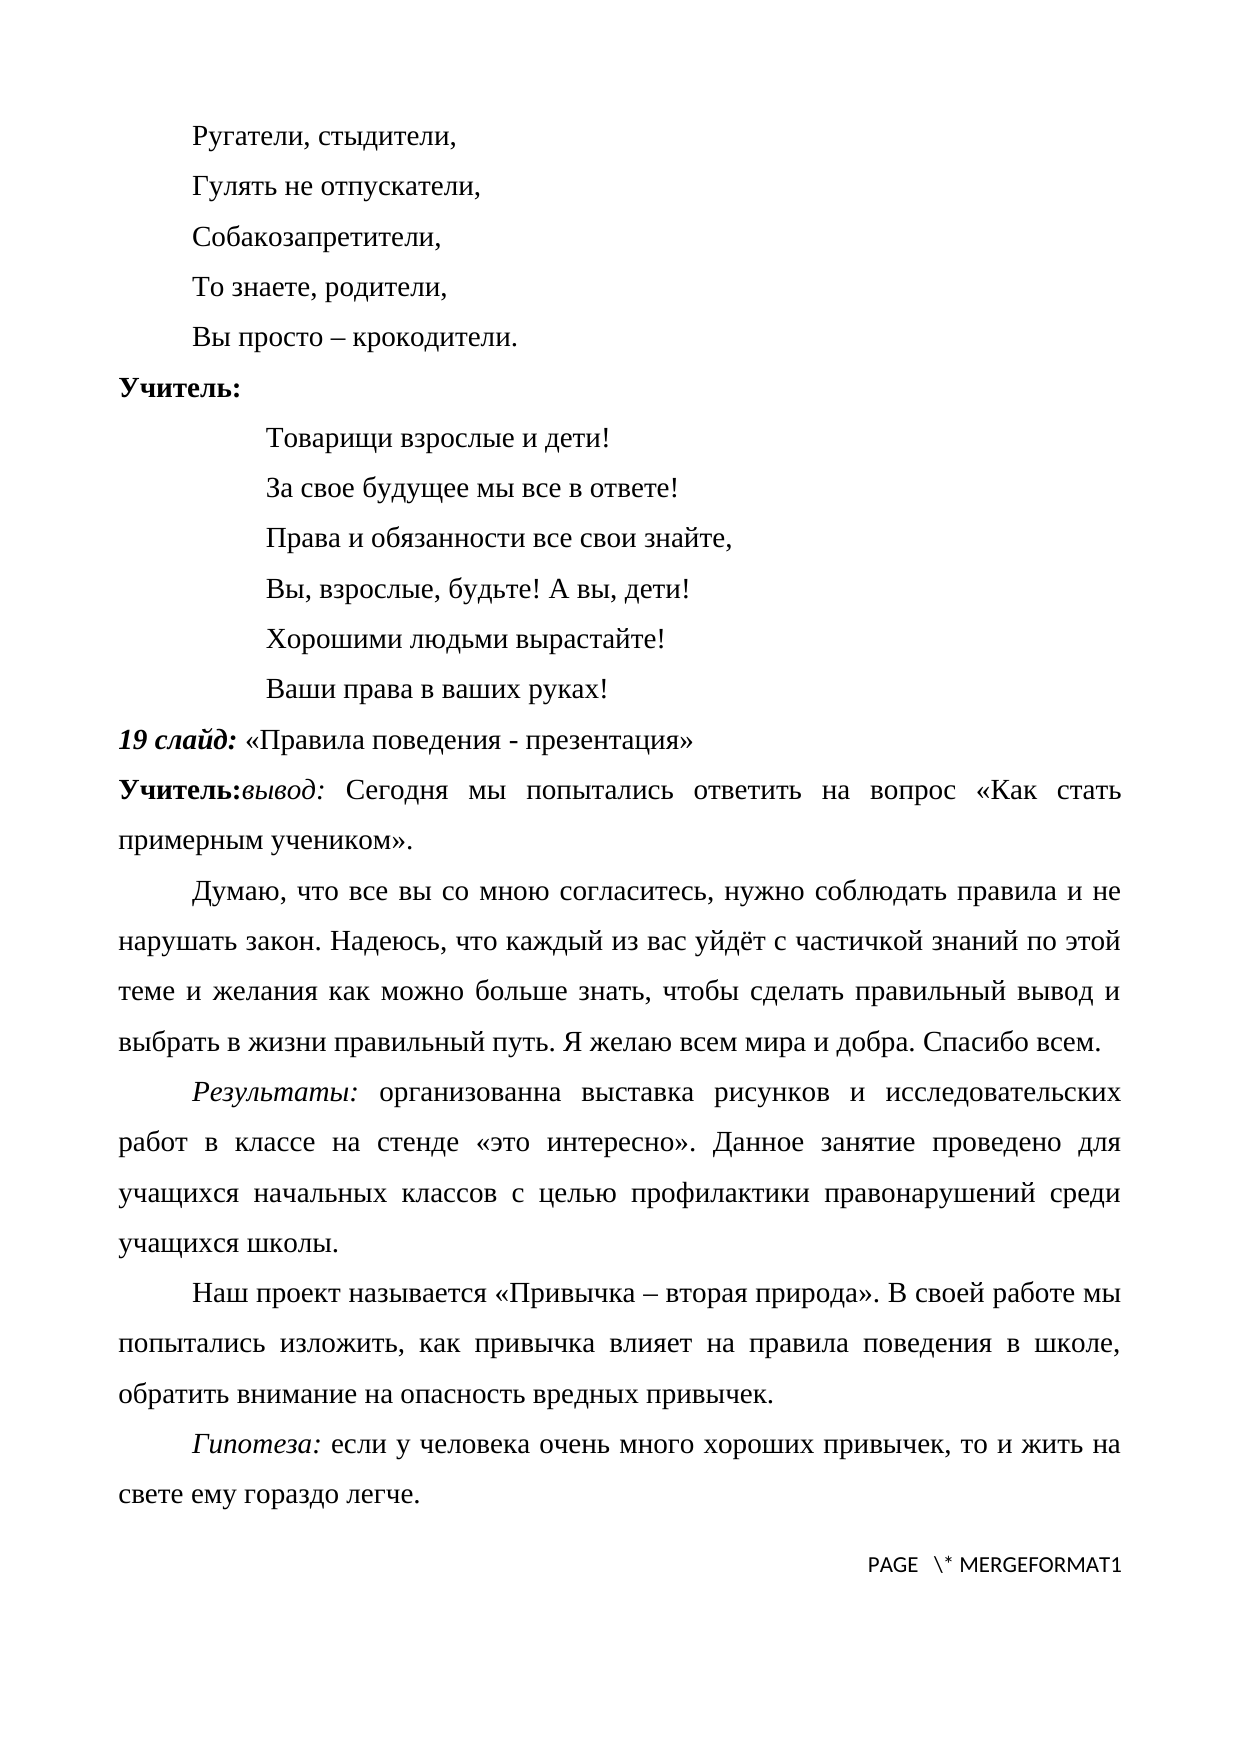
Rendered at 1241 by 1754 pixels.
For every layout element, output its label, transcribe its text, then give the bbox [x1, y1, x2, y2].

text Вы, взрослые, будьте! А вы, дети! [266, 571, 1122, 604]
text Думаю, что все вы со мною согласитесь, нужно соблюдать правила и не нарушать закон. Надеюсь, что каждый из вас уйдёт с частичкой знаний по этой теме и желания как можно больше знать, чтобы сделать правильный вывод и выбрать в жизни правильный путь. Я желаю всем мира и добра. Спасибо всем. [118, 873, 1122, 1057]
text Учитель:вывод: Сегодня мы попытались ответить на вопрос «Как стать примерным учеником». [118, 772, 1122, 856]
text Наш проект называется «Привычка – вторая природа». В своей работе мы попытались изложить, как привычка влияет на правила поведения в школе, обратить внимание на опасность вредных привычек. [118, 1275, 1122, 1409]
text Учитель: [118, 370, 1122, 403]
text Гулять не отпускатели, [192, 168, 1122, 202]
text Вы просто – крокодители. [192, 319, 1122, 353]
text То знаете, родители, [192, 269, 1122, 303]
text Ругатели, стыдители, [192, 118, 1122, 152]
text Гипотеза: если у человека очень много хороших привычек, то и жить на свете ему гораздо легче. [118, 1426, 1122, 1510]
text Результаты: организованна выставка рисунков и исследовательских работ в классе на стенде «это интересно». Данное занятие проведено для учащихся начальных классов с целью профилактики правонарушений среди учащихся школы. [118, 1074, 1122, 1258]
text Собакозапретители, [192, 219, 1122, 252]
text За свое будущее мы все в ответе! [266, 470, 1122, 504]
text Ваши права в ваших руках! [266, 672, 1122, 705]
text 19 слайд: «Правила поведения - презентация» [118, 722, 1122, 755]
text Товарищи взрослые и дети! [266, 420, 1122, 453]
text Хорошими людьми вырастайте! [266, 621, 1122, 655]
text Права и обязанности все свои знайте, [266, 521, 1122, 554]
